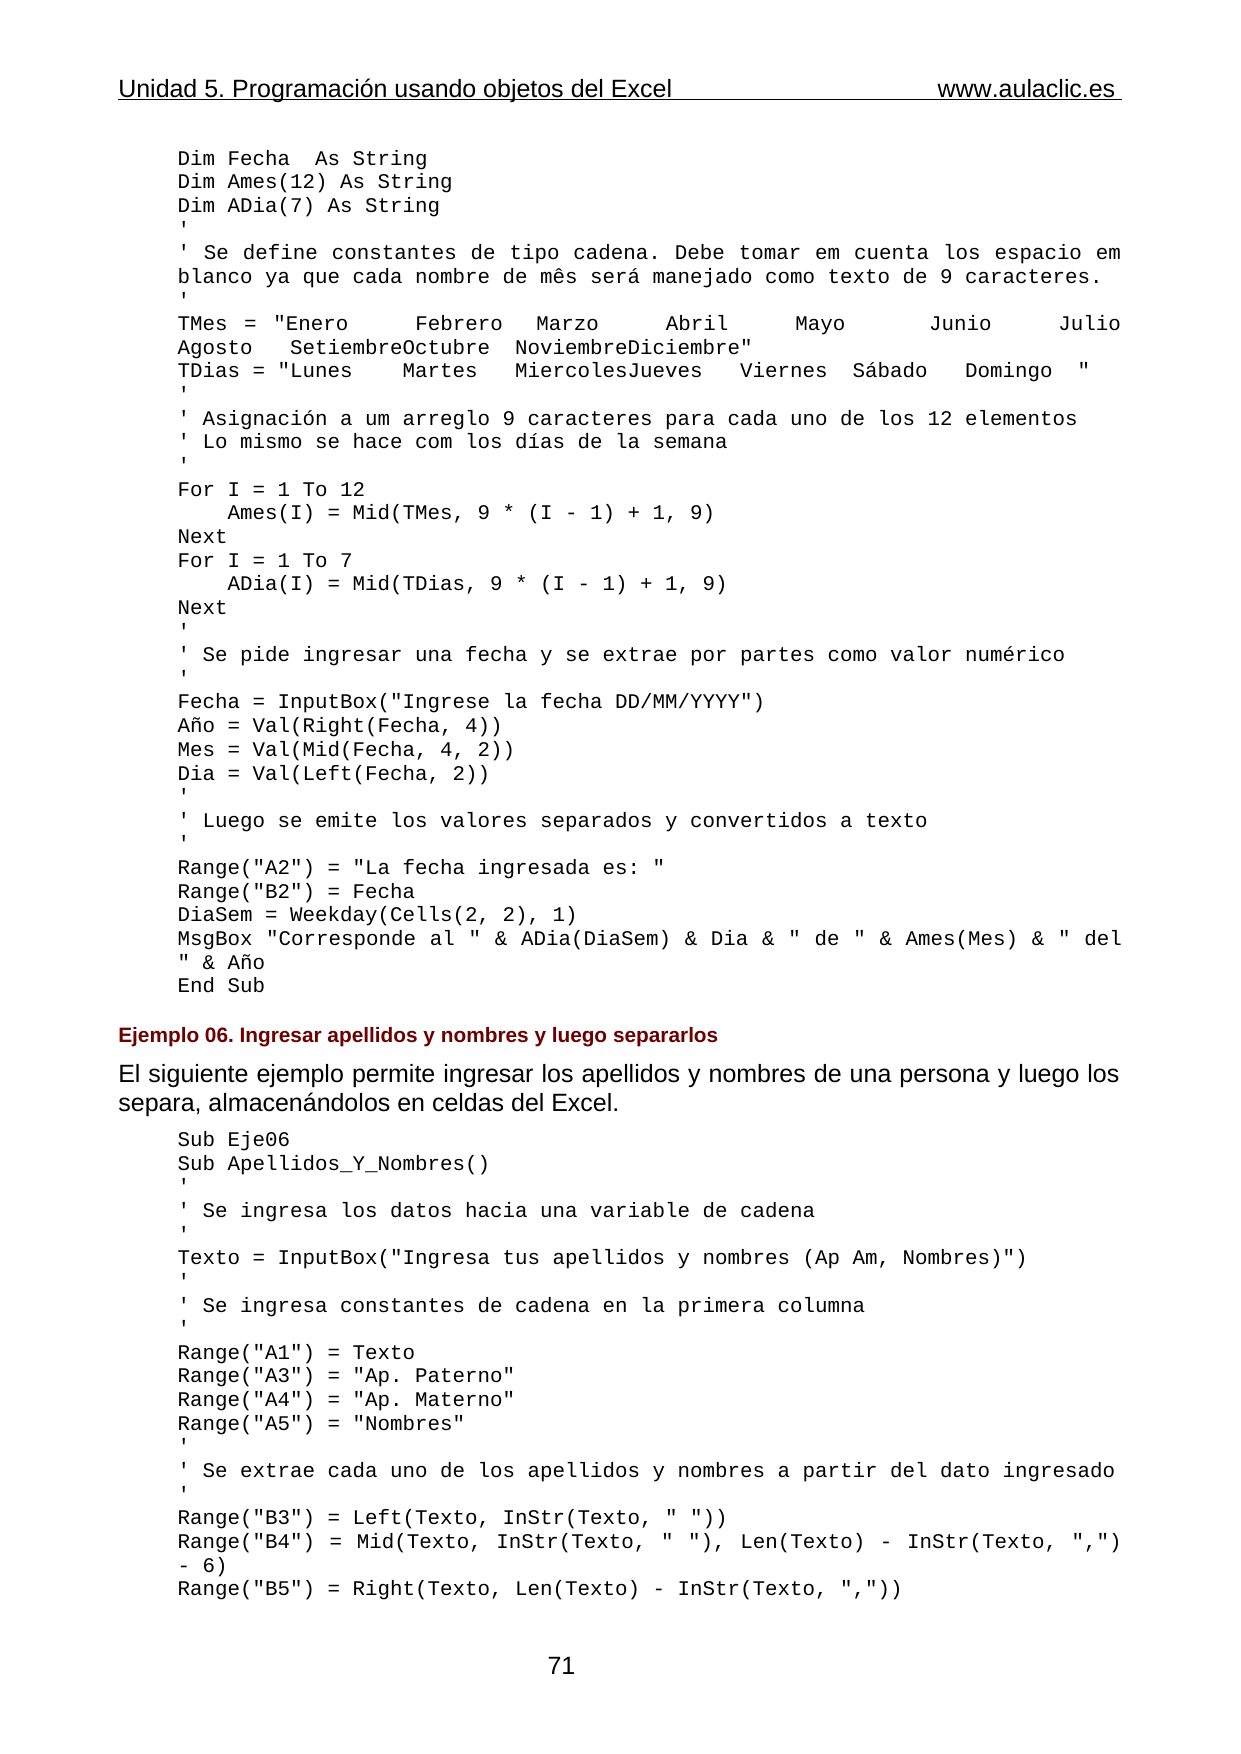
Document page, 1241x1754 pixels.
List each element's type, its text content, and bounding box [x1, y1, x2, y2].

text Dim Ames(12) As String [177, 171, 1122, 195]
text ' [177, 621, 1122, 644]
text For I = 1 To 12 [177, 479, 1122, 502]
text ' [177, 455, 1122, 479]
text ' [177, 833, 1122, 857]
text Range("A4") = "Ap. Materno" [177, 1389, 1122, 1413]
text ' [177, 1484, 1122, 1507]
text ' [177, 384, 1122, 408]
text ' Lo mismo se hace com los días de la semana [177, 431, 1122, 455]
text ' [177, 1176, 1122, 1200]
text Texto = InputBox("Ingresa tus apellidos y nombres (Ap Am, Nombres)") [177, 1247, 1122, 1271]
text For I = 1 To 7 [177, 550, 1122, 573]
text Range("A3") = "Ap. Paterno" [177, 1366, 1122, 1389]
text ' [177, 786, 1122, 810]
text Range("B2") = Fecha [177, 881, 1122, 904]
text Sub Eje06 [177, 1129, 1122, 1153]
text ' [177, 1436, 1122, 1460]
text ' [177, 1271, 1122, 1294]
text Range("A2") = "La fecha ingresada es: " [177, 857, 1122, 881]
text Dim Fecha As String [177, 148, 1122, 171]
text Next [177, 597, 1122, 621]
text ' Se pide ingresar una fecha y se extrae por partes como valor numérico [177, 644, 1122, 668]
text ' [177, 1318, 1122, 1342]
text ' Se define constantes de tipo cadena. Debe tomar em cuenta los espacio em blanco ya que cada nombre de mês será manejado como texto de 9 caracteres. [177, 242, 1122, 289]
text DiaSem = Weekday(Cells(2, 2), 1) [177, 904, 1122, 928]
text ' [177, 1224, 1122, 1247]
text ' Se ingresa los datos hacia una variable de cadena [177, 1200, 1122, 1224]
text ' Se extrae cada uno de los apellidos y nombres a partir del dato ingresado [177, 1460, 1122, 1484]
text ' Luego se emite los valores separados y convertidos a texto [177, 810, 1122, 833]
text Range("B3") = Left(Texto, InStr(Texto, " ")) [177, 1507, 1122, 1531]
text ' Se ingresa constantes de cadena en la primera columna [177, 1294, 1122, 1318]
text ' Asignación a um arreglo 9 caracteres para cada uno de los 12 elementos [177, 408, 1122, 431]
text ' [177, 289, 1122, 313]
text TDias = "Lunes Martes MiercolesJueves Viernes Sábado Domingo " [177, 361, 1122, 384]
text End Sub [177, 975, 1122, 999]
text El siguiente ejemplo permite ingresar los apellidos y nombres de una persona y luego los separa, almacenándolos en celdas del Excel. [118, 1059, 1122, 1117]
text Mes = Val(Mid(Fecha, 4, 2)) [177, 739, 1122, 762]
text Range("A5") = "Nombres" [177, 1413, 1122, 1436]
text MsgBox "Corresponde al " & ADia(DiaSem) & Dia & " de " & Ames(Mes) & " del " & Año [177, 928, 1122, 975]
text Range("A1") = Texto [177, 1342, 1122, 1366]
text ' [177, 668, 1122, 692]
text Dim ADia(7) As String [177, 195, 1122, 219]
text Dia = Val(Left(Fecha, 2)) [177, 762, 1122, 786]
text Ejemplo 06. Ingresar apellidos y nombres y luego separarlos [118, 1023, 1122, 1047]
text ' [177, 219, 1122, 242]
text Range("B4") = Mid(Texto, InStr(Texto, " "), Len(Texto) - InStr(Texto, ",") - 6) [177, 1531, 1122, 1578]
text ADia(I) = Mid(TDias, 9 * (I - 1) + 1, 9) [177, 573, 1122, 597]
text TMes = "Enero Febrero Marzo Abril Mayo Junio Julio Agosto SetiembreOctubre NoviembreDiciembre" [177, 313, 1122, 361]
text Sub Apellidos_Y_Nombres() [177, 1153, 1122, 1176]
text Ames(I) = Mid(TMes, 9 * (I - 1) + 1, 9) [177, 502, 1122, 526]
text Range("B5") = Right(Texto, Len(Texto) - InStr(Texto, ",")) [177, 1578, 1122, 1602]
text Fecha = InputBox("Ingrese la fecha DD/MM/YYYY") [177, 692, 1122, 715]
text Año = Val(Right(Fecha, 4)) [177, 715, 1122, 739]
text Next [177, 526, 1122, 550]
